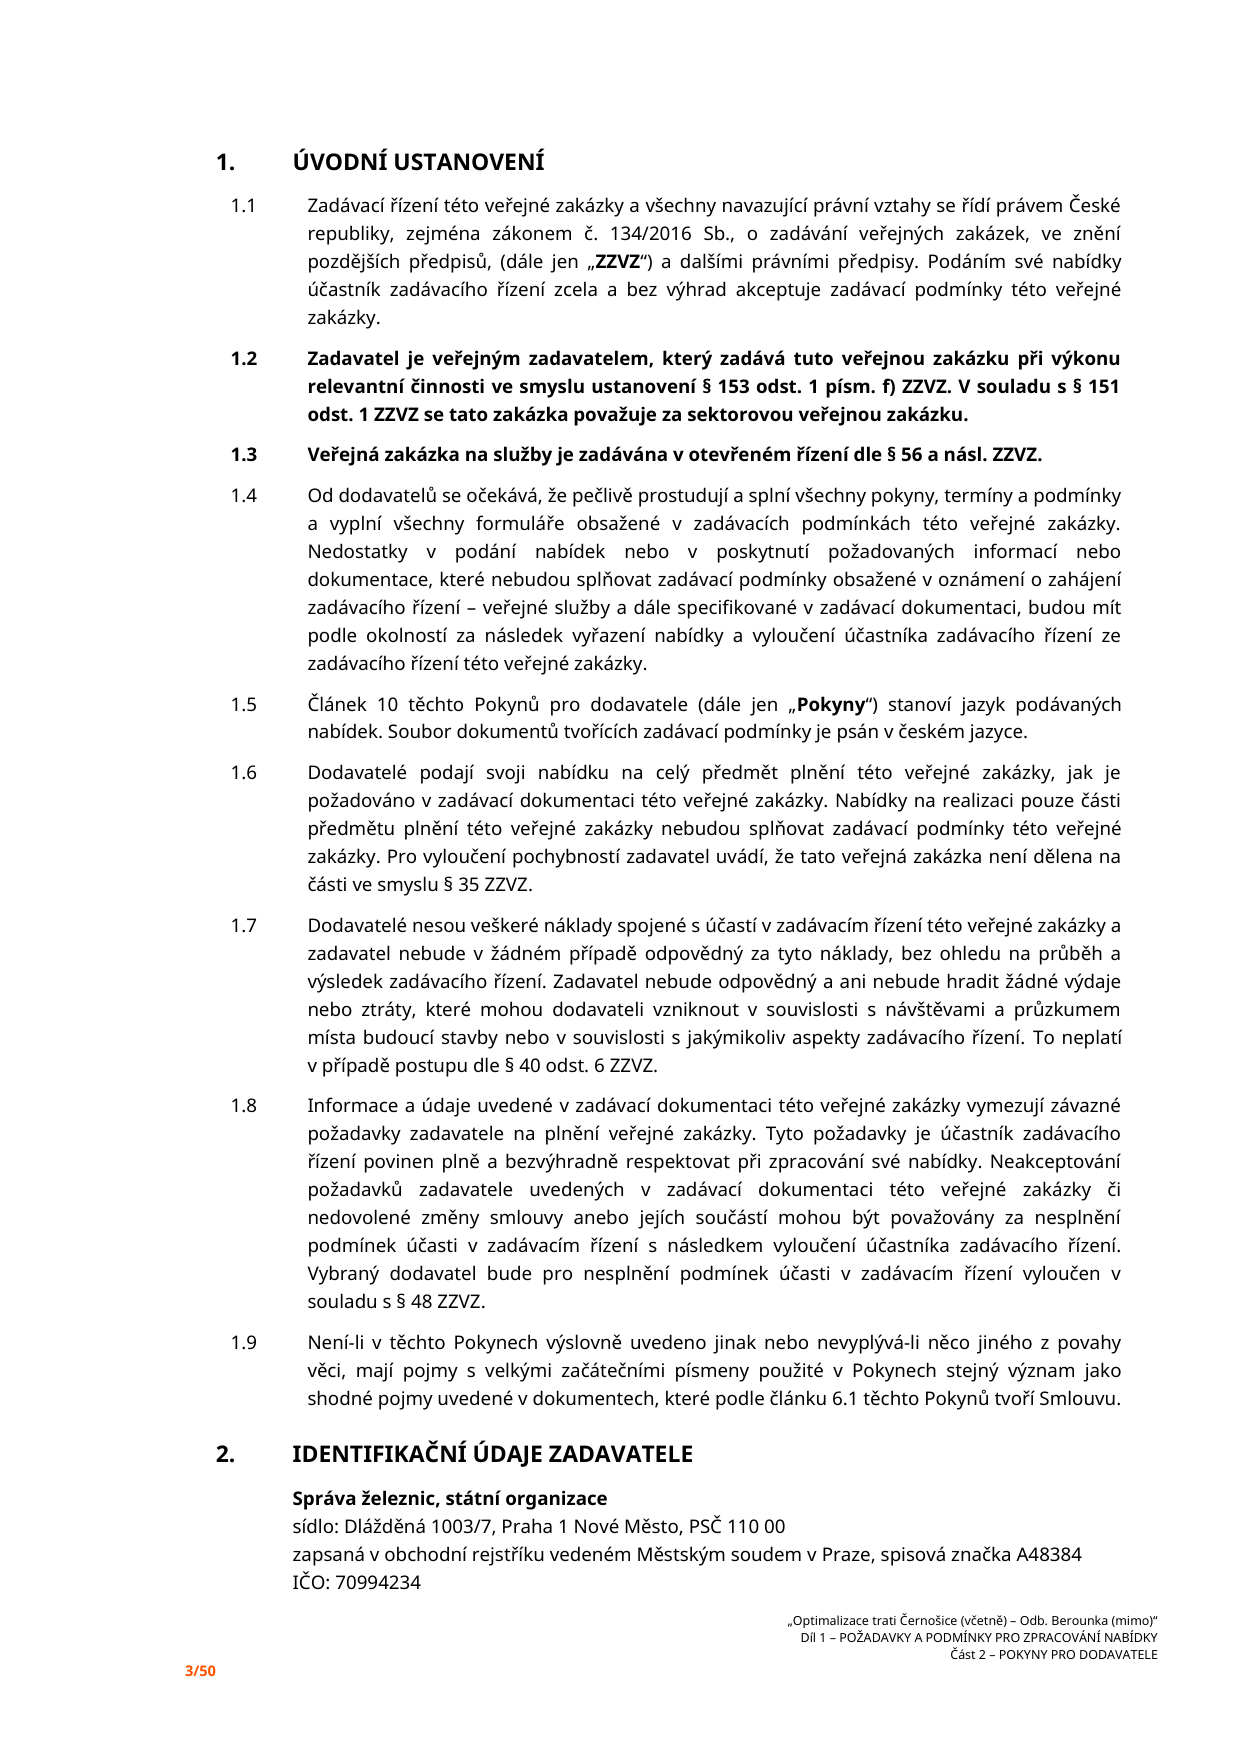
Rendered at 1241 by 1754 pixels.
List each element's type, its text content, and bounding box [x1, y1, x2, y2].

text IČO: 70994234 [292, 1569, 1122, 1595]
text Správa železnic, státní organizace [292, 1485, 1122, 1511]
text Článek 10 těchto Pokynů pro dodavatele (dále jen „Pokyny“) stanoví jazyk podávaných nabídek. Soubor dokumentů tvořících zadávací podmínky je psán v českém jazyce. [230, 691, 1122, 744]
text Veřejná zakázka na služby je zadávána v otevřeném řízení dle § 56 a násl. ZZVZ. [230, 442, 1122, 467]
text Dodavatelé nesou veškeré náklady spojené s účastí v zadávacím řízení této veřejné zakázky a zadavatel nebude v žádném případě odpovědný za tyto náklady, bez ohledu na průběh a výsledek zadávacího řízení. Zadavatel nebude odpovědný a ani nebude hradit žádné výdaje nebo ztráty, které mohou dodavateli vzniknout v souvislosti s návštěvami a průzkumem místa budoucí stavby nebo v souvislosti s jakýmikoliv aspekty zadávacího řízení. To neplatí v případě postupu dle § 40 odst. 6 ZZVZ. [230, 912, 1122, 1078]
text Zadavatel je veřejným zadavatelem, který zadává tuto veřejnou zakázku při výkonu relevantní činnosti ve smyslu ustanovení § 153 odst. 1 písm. f) ZZVZ. V souladu s § 151 odst. 1 ZZVZ se tato zakázka považuje za sektorovou veřejnou zakázku. [230, 345, 1122, 427]
text Zadávací řízení této veřejné zakázky a všechny navazující právní vztahy se řídí právem České republiky, zejména zákonem č. 134/2016 Sb., o zadávání veřejných zakázek, ve znění pozdějších předpisů, (dále jen „ZZVZ“) a dalšími právními předpisy. Podáním své nabídky účastník zadávacího řízení zcela a bez výhrad akceptuje zadávací podmínky této veřejné zakázky. [230, 192, 1122, 330]
text IDENTIFIKAČNÍ ÚDAJE ZADAVATELE [216, 1438, 1122, 1469]
text Není-li v těchto Pokynech výslovně uvedeno jinak nebo nevyplývá-li něco jiného z povahy věci, mají pojmy s velkými začátečními písmeny použité v Pokynech stejný význam jako shodné pojmy uvedené v dokumentech, které podle článku 6.1 těchto Pokynů tvoří Smlouvu. [230, 1329, 1122, 1411]
text ÚVODNÍ USTANOVENÍ [216, 146, 1122, 177]
text Informace a údaje uvedené v zadávací dokumentaci této veřejné zakázky vymezují závazné požadavky zadavatele na plnění veřejné zakázky. Tyto požadavky je účastník zadávacího řízení povinen plně a bezvýhradně respektovat při zpracování své nabídky. Neakceptování požadavků zadavatele uvedených v zadávací dokumentaci této veřejné zakázky či nedovolené změny smlouvy anebo jejích součástí mohou být považovány za nesplnění podmínek účasti v zadávacím řízení s následkem vyloučení účastníka zadávacího řízení. Vybraný dodavatel bude pro nesplnění podmínek účasti v zadávacím řízení vyloučen v souladu s § 48 ZZVZ. [230, 1093, 1122, 1314]
text zapsaná v obchodní rejstříku vedeném Městským soudem v Praze, spisová značka A48384 [292, 1541, 1122, 1567]
text Od dodavatelů se očekává, že pečlivě prostudují a splní všechny pokyny, termíny a podmínky a vyplní všechny formuláře obsažené v zadávacích podmínkách této veřejné zakázky. Nedostatky v podání nabídek nebo v poskytnutí požadovaných informací nebo dokumentace, které nebudou splňovat zadávací podmínky obsažené v oznámení o zahájení zadávacího řízení – veřejné služby a dále specifikované v zadávací dokumentaci, budou mít podle okolností za následek vyřazení nabídky a vyloučení účastníka zadávacího řízení ze zadávacího řízení této veřejné zakázky. [230, 482, 1122, 676]
text Dodavatelé podají svoji nabídku na celý předmět plnění této veřejné zakázky, jak je požadováno v zadávací dokumentaci této veřejné zakázky. Nabídky na realizaci pouze části předmětu plnění této veřejné zakázky nebudou splňovat zadávací podmínky této veřejné zakázky. Pro vyloučení pochybností zadavatel uvádí, že tato veřejná zakázka není dělena na části ve smyslu § 35 ZZVZ. [230, 759, 1122, 897]
text sídlo: Dlážděná 1003/7, Praha 1 Nové Město, PSČ 110 00 [292, 1513, 1122, 1539]
